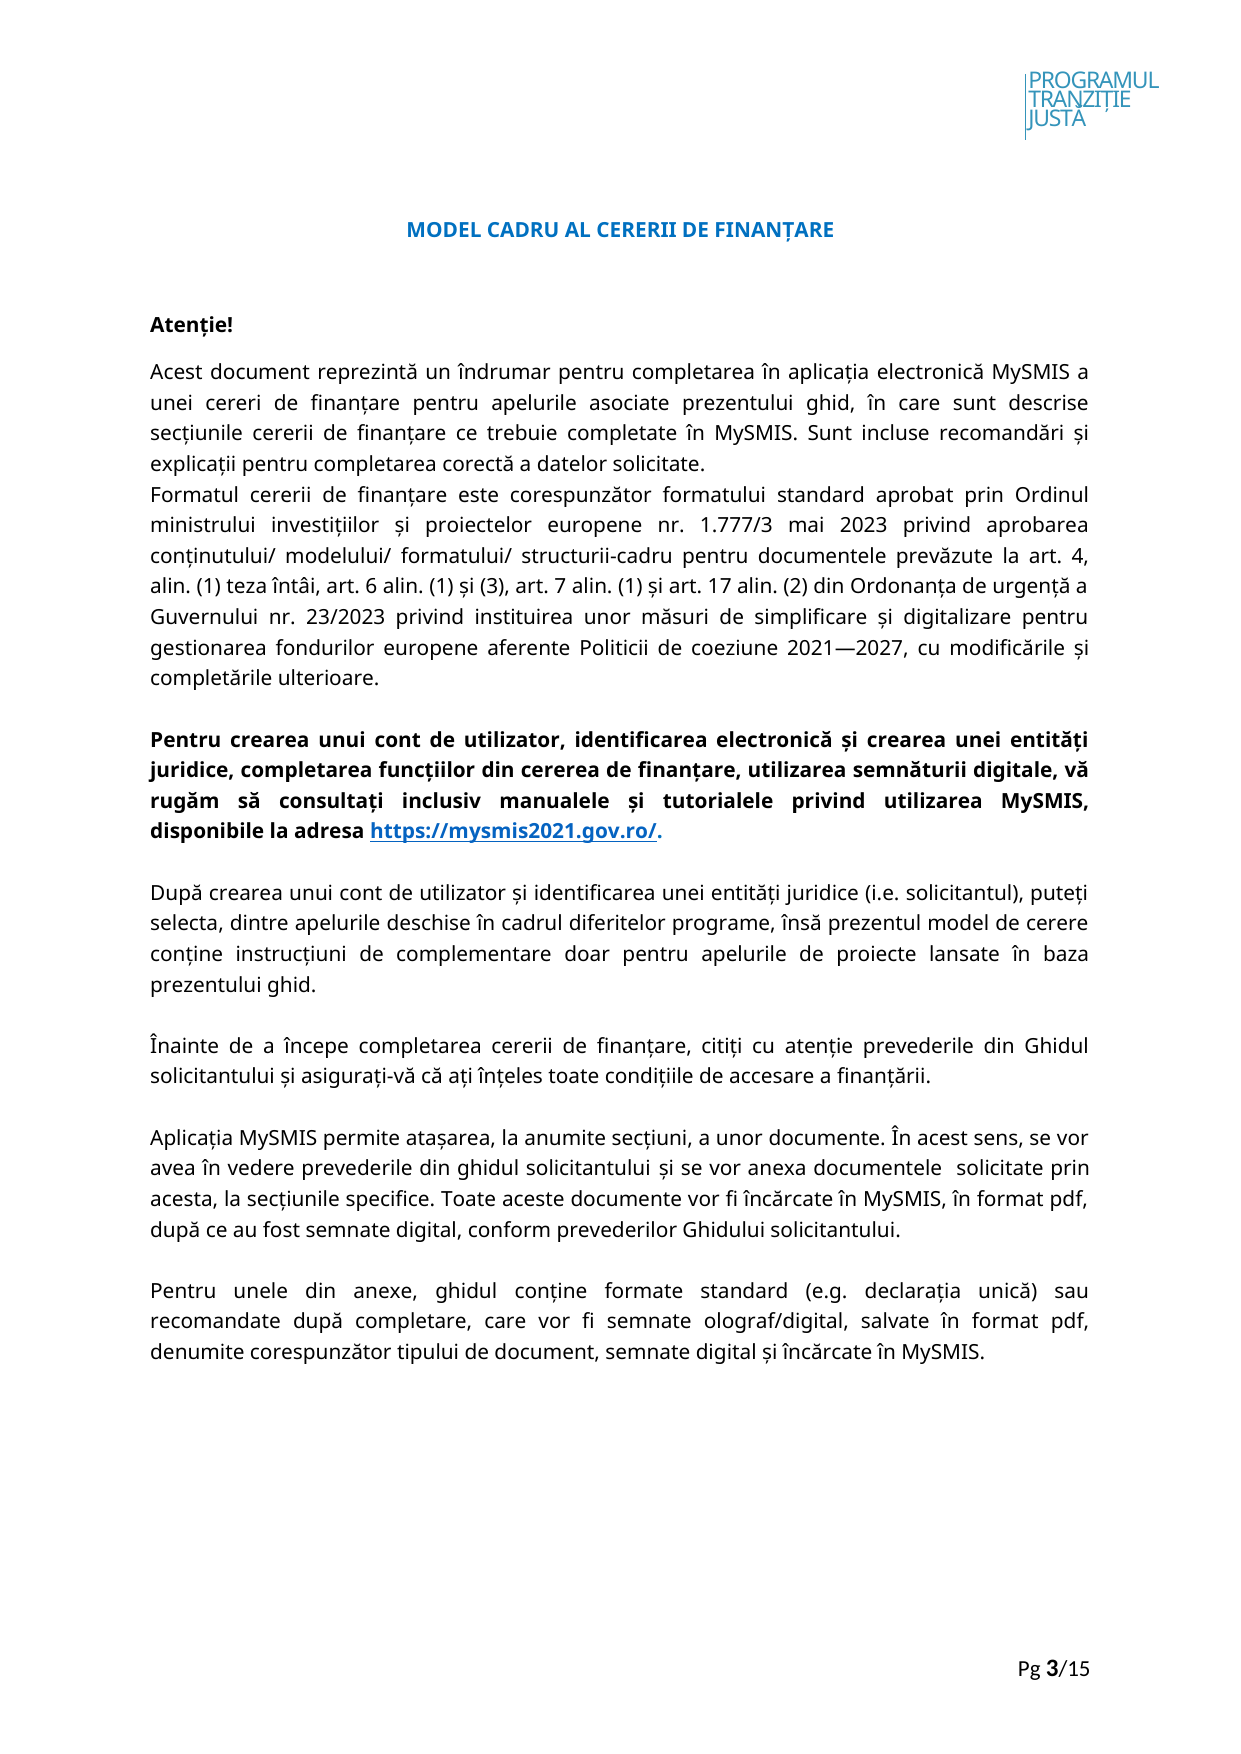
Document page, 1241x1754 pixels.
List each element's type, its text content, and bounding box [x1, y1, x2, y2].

text Pentru unele din anexe, ghidul conține formate standard (e.g. declarația unică) sau recomandate după completare, care vor fi semnate olograf/digital, salvate în format pdf, denumite corespunzător tipului de document, semnate digital și încărcate în MySMIS. [150, 1276, 1090, 1366]
text Înainte de a începe completarea cererii de finanțare, citiți cu atenție prevederile din Ghidul solicitantului și asigurați-vă că ați înțeles toate condițiile de accesare a finanțării. [150, 1031, 1090, 1090]
text Pentru crearea unui cont de utilizator, identificarea electronică și crearea unei entități juridice, completarea funcțiilor din cererea de finanțare, utilizarea semnăturii digitale, vă rugăm să consultați inclusiv manualele și tutorialele privind utilizarea MySMIS, disponibile la adresa https://mysmis2021.gov.ro/. [150, 725, 1090, 845]
text După crearea unui cont de utilizator și identificarea unei entități juridice (i.e. solicitantul), puteți selecta, dintre apelurile deschise în cadrul diferitelor programe, însă prezentul model de cerere conține instrucțiuni de complementare doar pentru apelurile de proiecte lansate în baza prezentului ghid. [150, 878, 1090, 998]
text Atenție! [150, 310, 1090, 338]
text MODEL CADRU AL CERERII DE FINANȚARE [150, 215, 1090, 244]
text Acest document reprezintă un îndrumar pentru completarea în aplicația electronică MySMIS a unei cereri de finanțare pentru apelurile asociate prezentului ghid, în care sunt descrise secțiunile cererii de finanțare ce trebuie completate în MySMIS. Sunt incluse recomandări și explicații pentru completarea corectă a datelor solicitate. [150, 357, 1090, 478]
text Aplicația MySMIS permite atașarea, la anumite secțiuni, a unor documente. În acest sens, se vor avea în vedere prevederile din ghidul solicitantului și se vor anexa documentele solicitate prin acesta, la secțiunile specifice. Toate aceste documente vor fi încărcate în MySMIS, în format pdf, după ce au fost semnate digital, conform prevederilor Ghidului solicitantului. [150, 1123, 1090, 1243]
text Formatul cererii de finanțare este corespunzător formatului standard aprobat prin Ordinul ministrului investițiilor și proiectelor europene nr. 1.777/3 mai 2023 privind aprobarea conținutului/ modelului/ formatului/ structurii-cadru pentru documentele prevăzute la art. 4, alin. (1) teza întâi, art. 6 alin. (1) și (3), art. 7 alin. (1) și art. 17 alin. (2) din Ordonanța de urgență a Guvernului nr. 23/2023 privind instituirea unor măsuri de simplificare și digitalizare pentru gestionarea fondurilor europene aferente Politicii de coeziune 2021—2027, cu modificările și completările ulterioare. [150, 480, 1090, 692]
